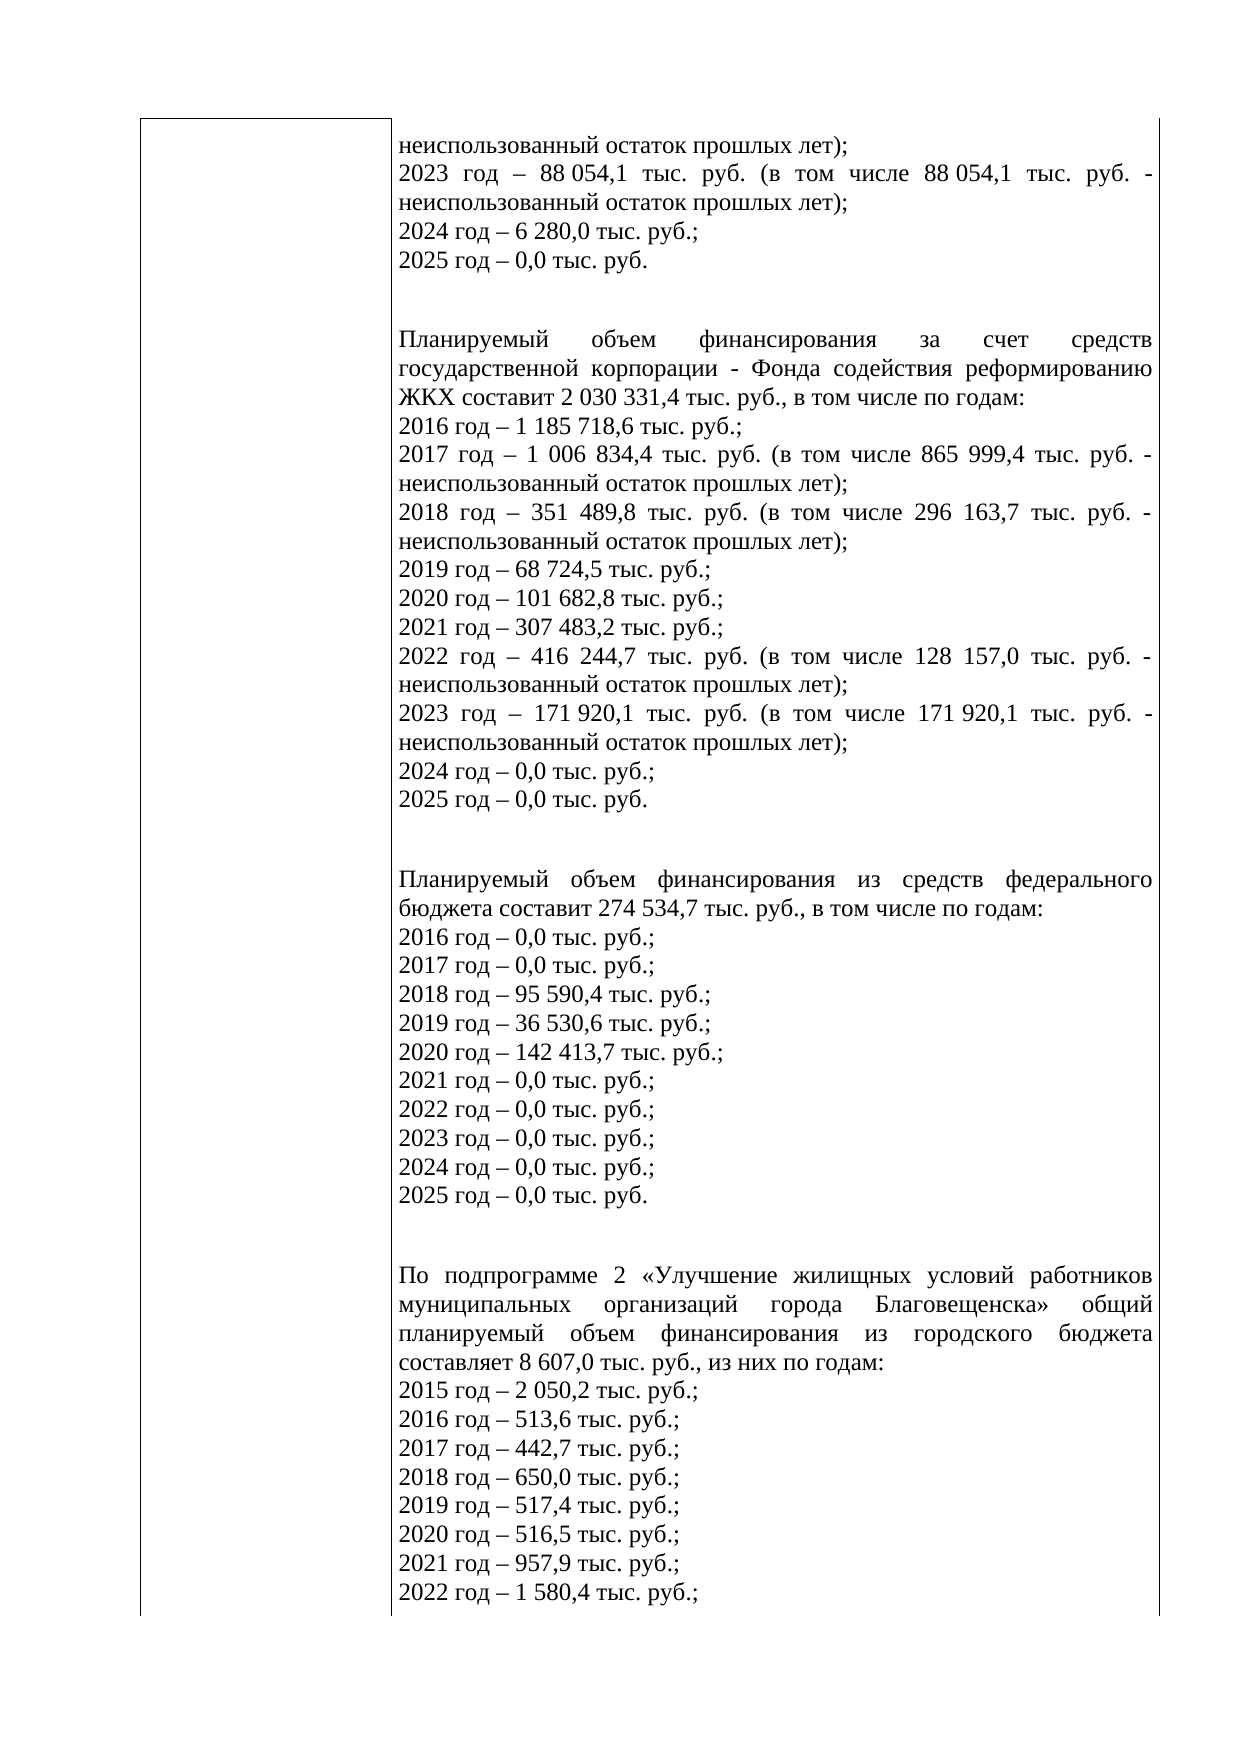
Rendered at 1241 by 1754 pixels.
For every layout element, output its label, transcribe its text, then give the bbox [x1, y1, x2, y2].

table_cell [392, 1249, 1159, 1616]
table_cell Планируемый объем финансирования из средств федерального бюджета составит 274 534,7 тыс. руб., в том числе по годам: 2016 год – 0,0 тыс. руб.; 2017 год – 0,0 тыс. руб.; 2018 год – 95 590,4 тыс. руб.; 2019 год – 36 530,6 тыс. руб.; 2020 год – 142 413,7 тыс. руб.; 2021 год – 0,0 тыс. руб.; 2022 год – 0,0 тыс. руб.; 2023 год – 0,0 тыс. руб.; 2024 год – 0,0 тыс. руб.; 2025 год – 0,0 тыс. руб. [392, 853, 1159, 1249]
table_cell Планируемый объем финансирования за счет средств государственной корпорации - Фонда содействия реформированию ЖКХ составит 2 030 331,4 тыс. руб., в том числе по годам: 2016 год – 1 185 718,6 тыс. руб.; 2017 год – 1 006 834,4 тыс. руб. (в том числе 865 999,4 тыс. руб. - неиспользованный остаток прошлых лет); 2018 год – 351 489,8 тыс. руб. (в том числе 296 163,7 тыс. руб. - неиспользованный остаток прошлых лет); 2019 год – 68 724,5 тыс. руб.; 2020 год – 101 682,8 тыс. руб.; 2021 год – 307 483,2 тыс. руб.; 2022 год – 416 244,7 тыс. руб. (в том числе 128 157,0 тыс. руб. - неиспользованный остаток прошлых лет); 2023 год – 171 920,1 тыс. руб. (в том числе 171 920,1 тыс. руб. - неиспользованный остаток прошлых лет); 2024 год – 0,0 тыс. руб.; 2025 год – 0,0 тыс. руб. [392, 313, 1159, 853]
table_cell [392, 118, 1159, 313]
